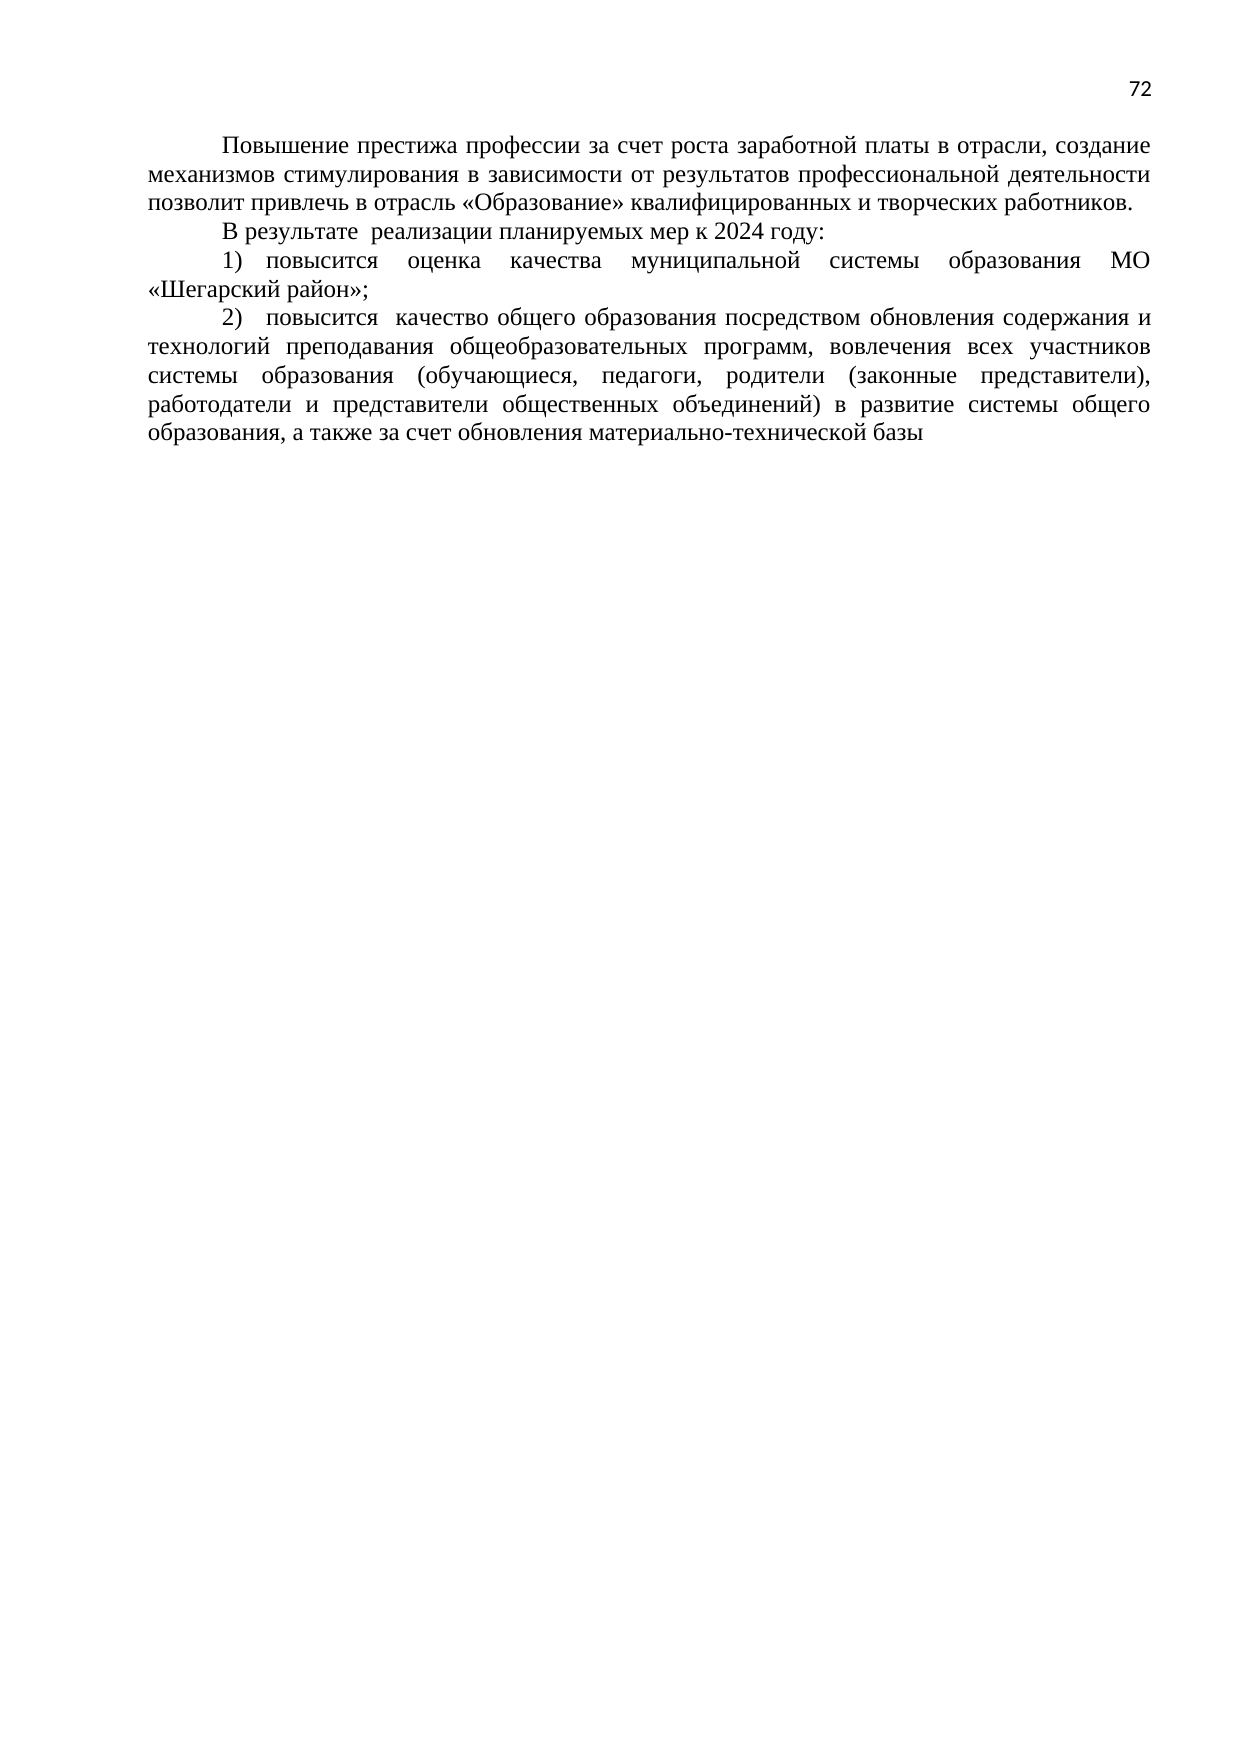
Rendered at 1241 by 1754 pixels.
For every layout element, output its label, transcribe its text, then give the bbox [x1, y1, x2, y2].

text В результате реализации планируемых мер к 2024 году: [148, 216, 1152, 245]
list повысится качество общего образования посредством обновления содержания и технологий преподавания общеобразовательных программ, вовлечения всех участников системы образования (обучающиеся, педагоги, родители (законные представители), работодатели и представители общественных объединений) в развитие системы общего образования, а также за счет обновления материально-технической базы [148, 302, 1152, 446]
list повысится оценка качества муниципальной системы образования МО «Шегарский район»; [148, 245, 1152, 302]
text Повышение престижа профессии за счет роста заработной платы в отрасли, создание механизмов стимулирования в зависимости от результатов профессиональной деятельности позволит привлечь в отрасль «Образование» квалифицированных и творческих работников. [148, 130, 1152, 216]
